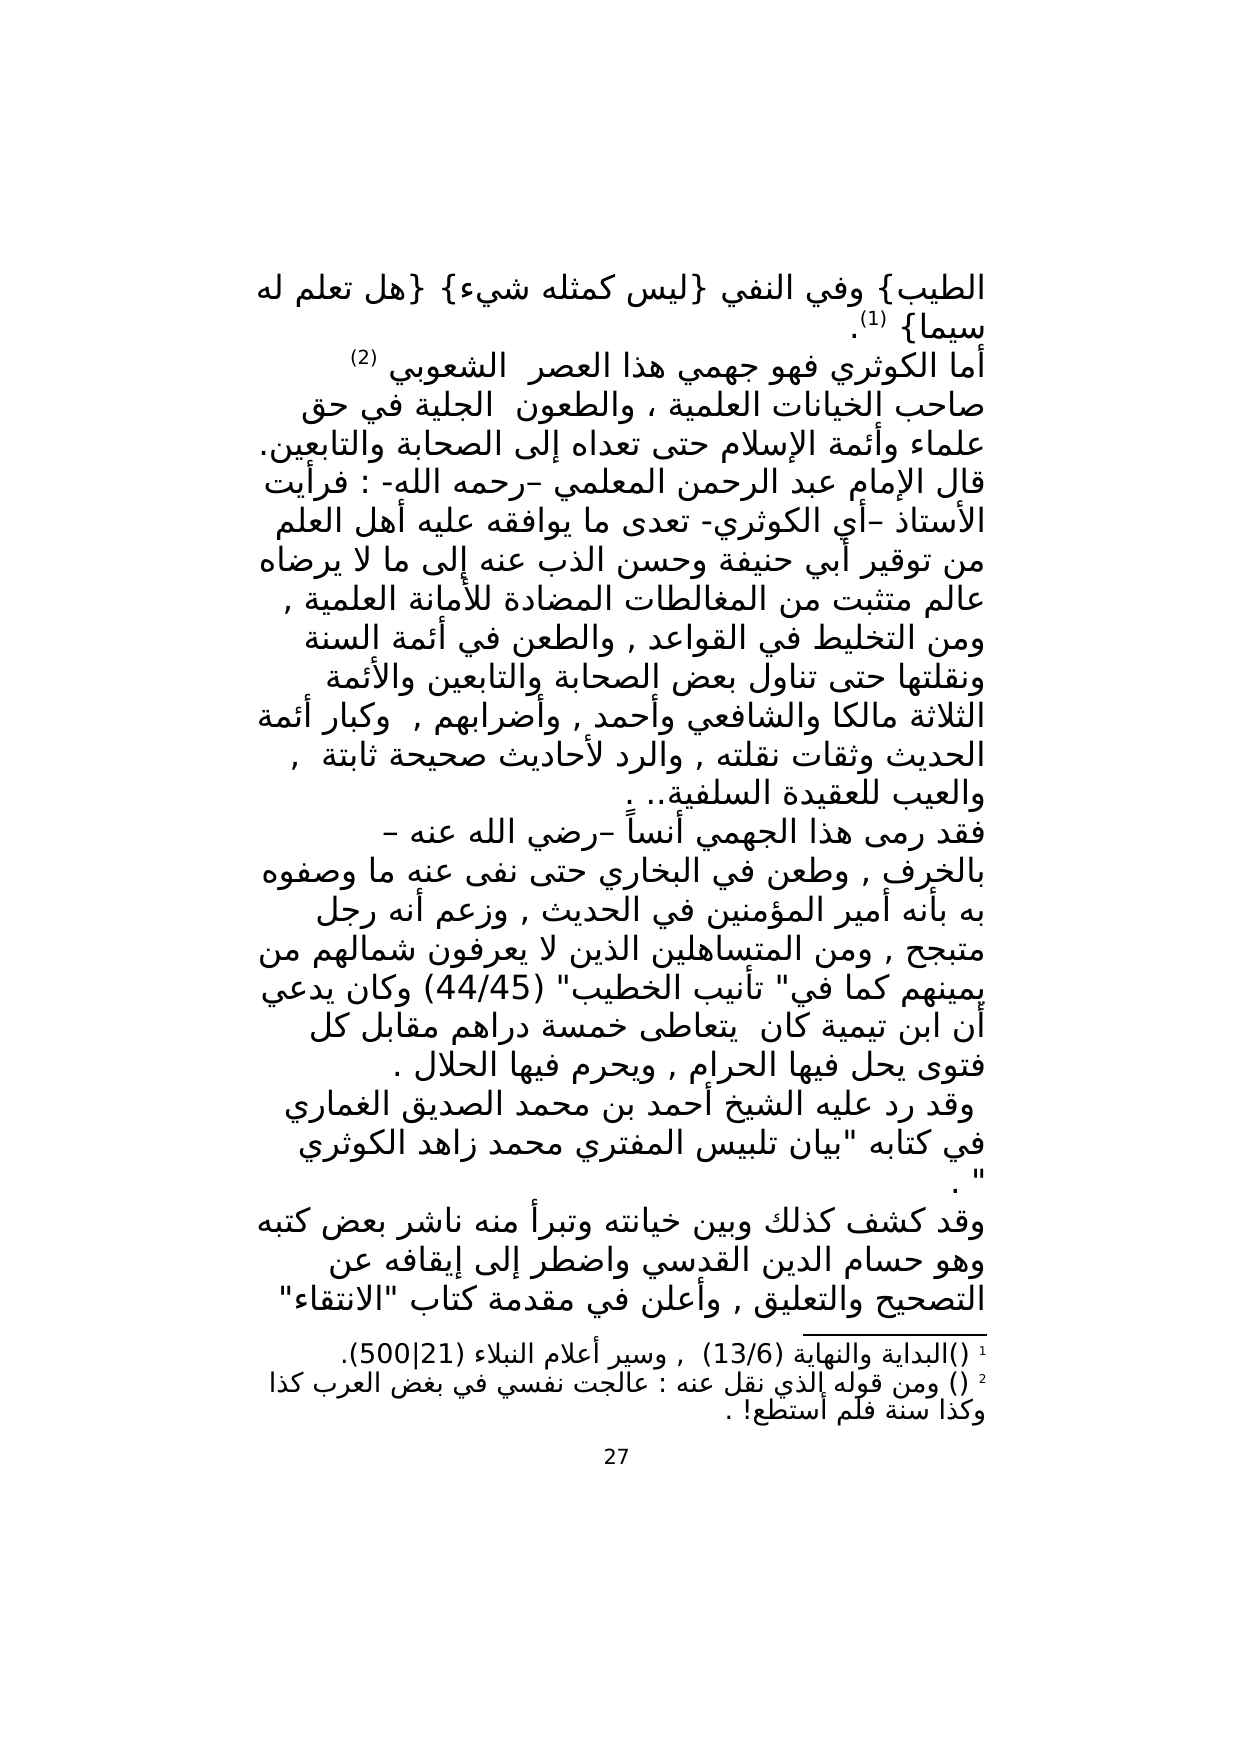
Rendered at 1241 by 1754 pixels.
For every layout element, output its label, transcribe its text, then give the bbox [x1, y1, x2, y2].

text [254, 269, 986, 346]
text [254, 1201, 986, 1318]
text قال الإمام عبد الرحمن المعلمي –رحمه الله- : فرأيت الأستاذ –أي الكوثري- تعدى ما يوافقه عليه أهل العلم من توقير أبي حنيفة وحسن الذب عنه إلى ما لا يرضاه عالم متثبت من المغالطات المضادة للأمانة العلمية , ومن التخليط في القواعد , والطعن في أئمة السنة ونقلتها حتى تناول بعض الصحابة والتابعين والأئمة الثلاثة مالكا والشافعي وأحمد , وأضرابهم , وكبار أئمة الحديث وثقات نقلته , والرد لأحاديث صحيحة ثابتة , والعيب للعقيدة السلفية.. . [254, 463, 986, 813]
text فقد رمى هذا الجهمي أنساً –رضي الله عنه – بالخرف , وطعن في البخاري حتى نفى عنه ما وصفوه به بأنه أمير المؤمنين في الحديث , وزعم أنه رجل متبجح , ومن المتساهلين الذين لا يعرفون شمالهم من يمينهم كما في" تأنيب الخطيب" (44/45) وكان يدعي أن ابن تيمية كان يتعاطى خمسة دراهم مقابل كل فتوى يحل فيها الحرام , ويحرم فيها الحلال . [254, 813, 986, 1085]
text وقد رد عليه الشيخ أحمد بن محمد الصديق الغماري في كتابه "بيان تلبيس المفتري محمد زاهد الكوثري " . [254, 1085, 986, 1201]
text أما الكوثري فهو جهمي هذا العصر الشعوبي () صاحب الخيانات العلمية ، والطعون الجلية في حق علماء وأئمة الإسلام حتى تعداه إلى الصحابة والتابعين. [254, 346, 986, 463]
